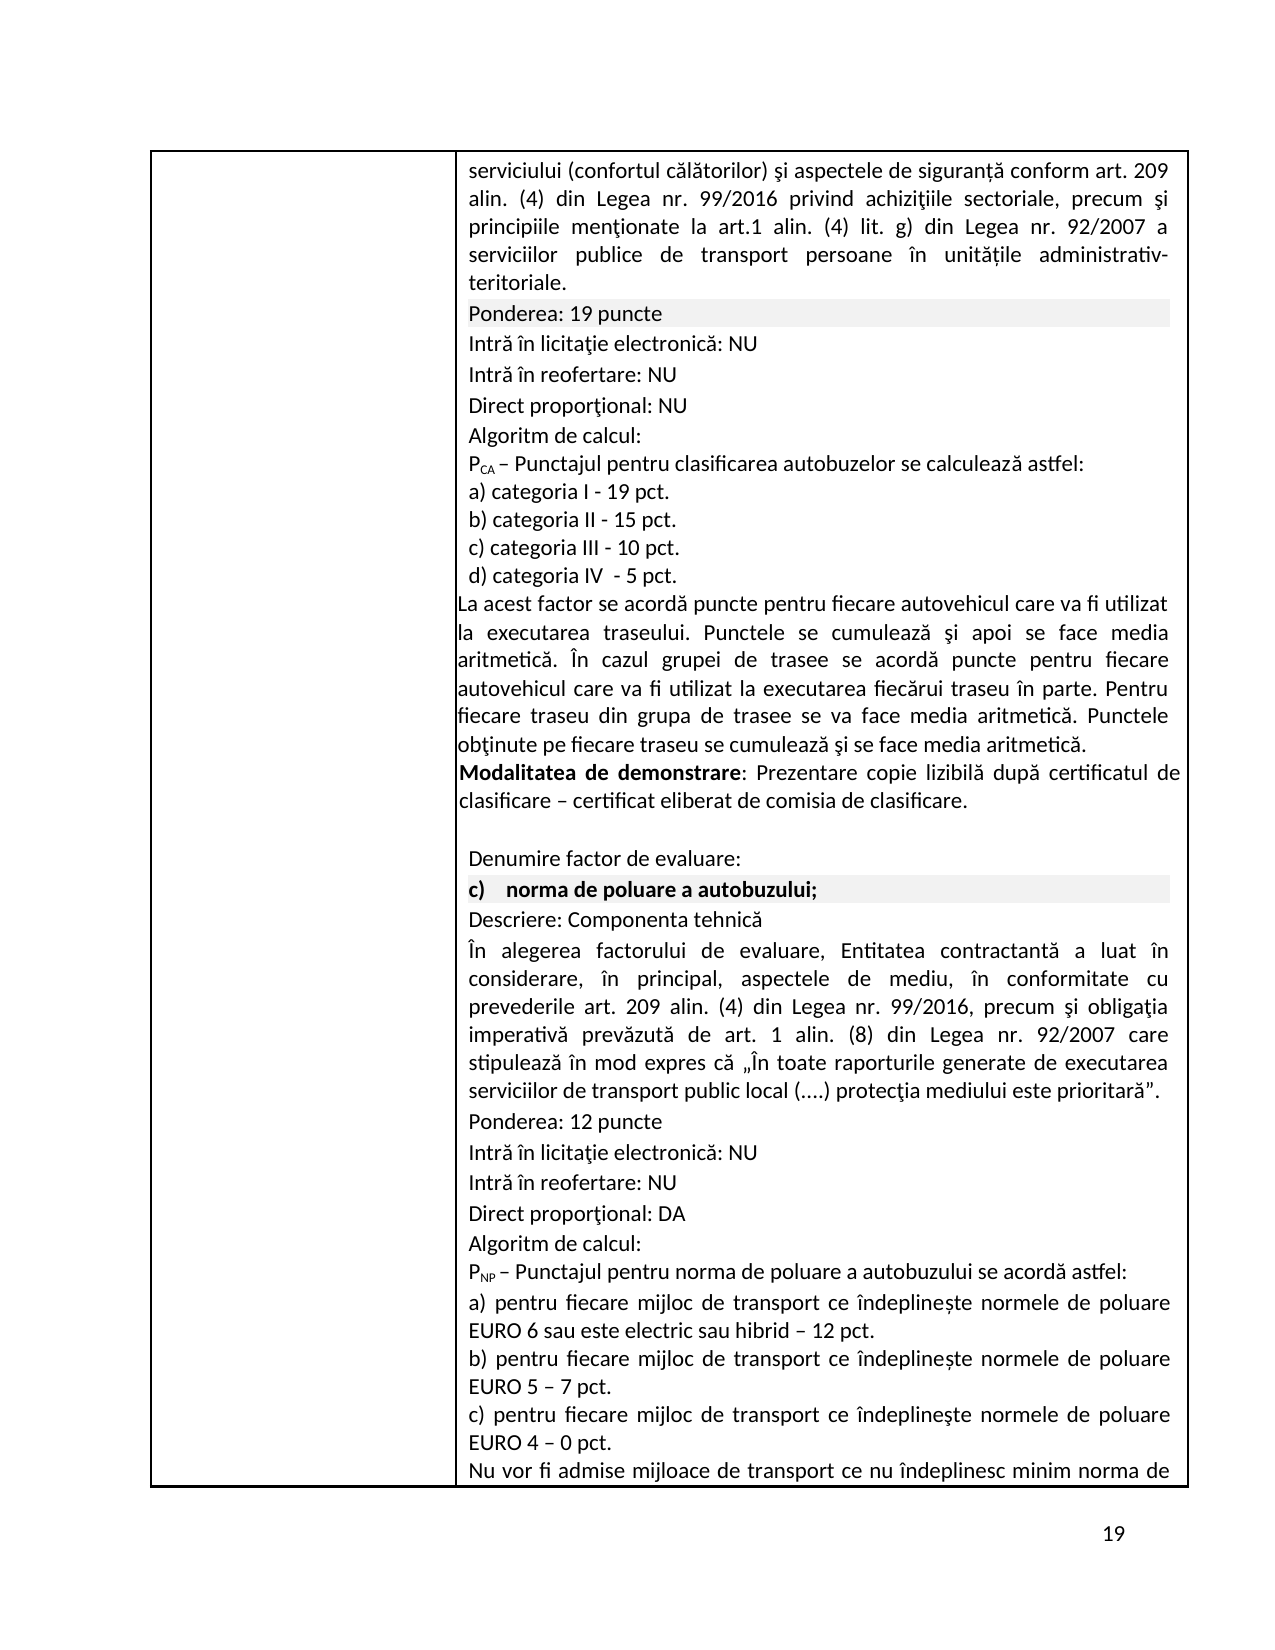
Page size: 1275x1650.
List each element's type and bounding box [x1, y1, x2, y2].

table_cell [152, 152, 455, 1485]
table_cell [457, 152, 1187, 1485]
